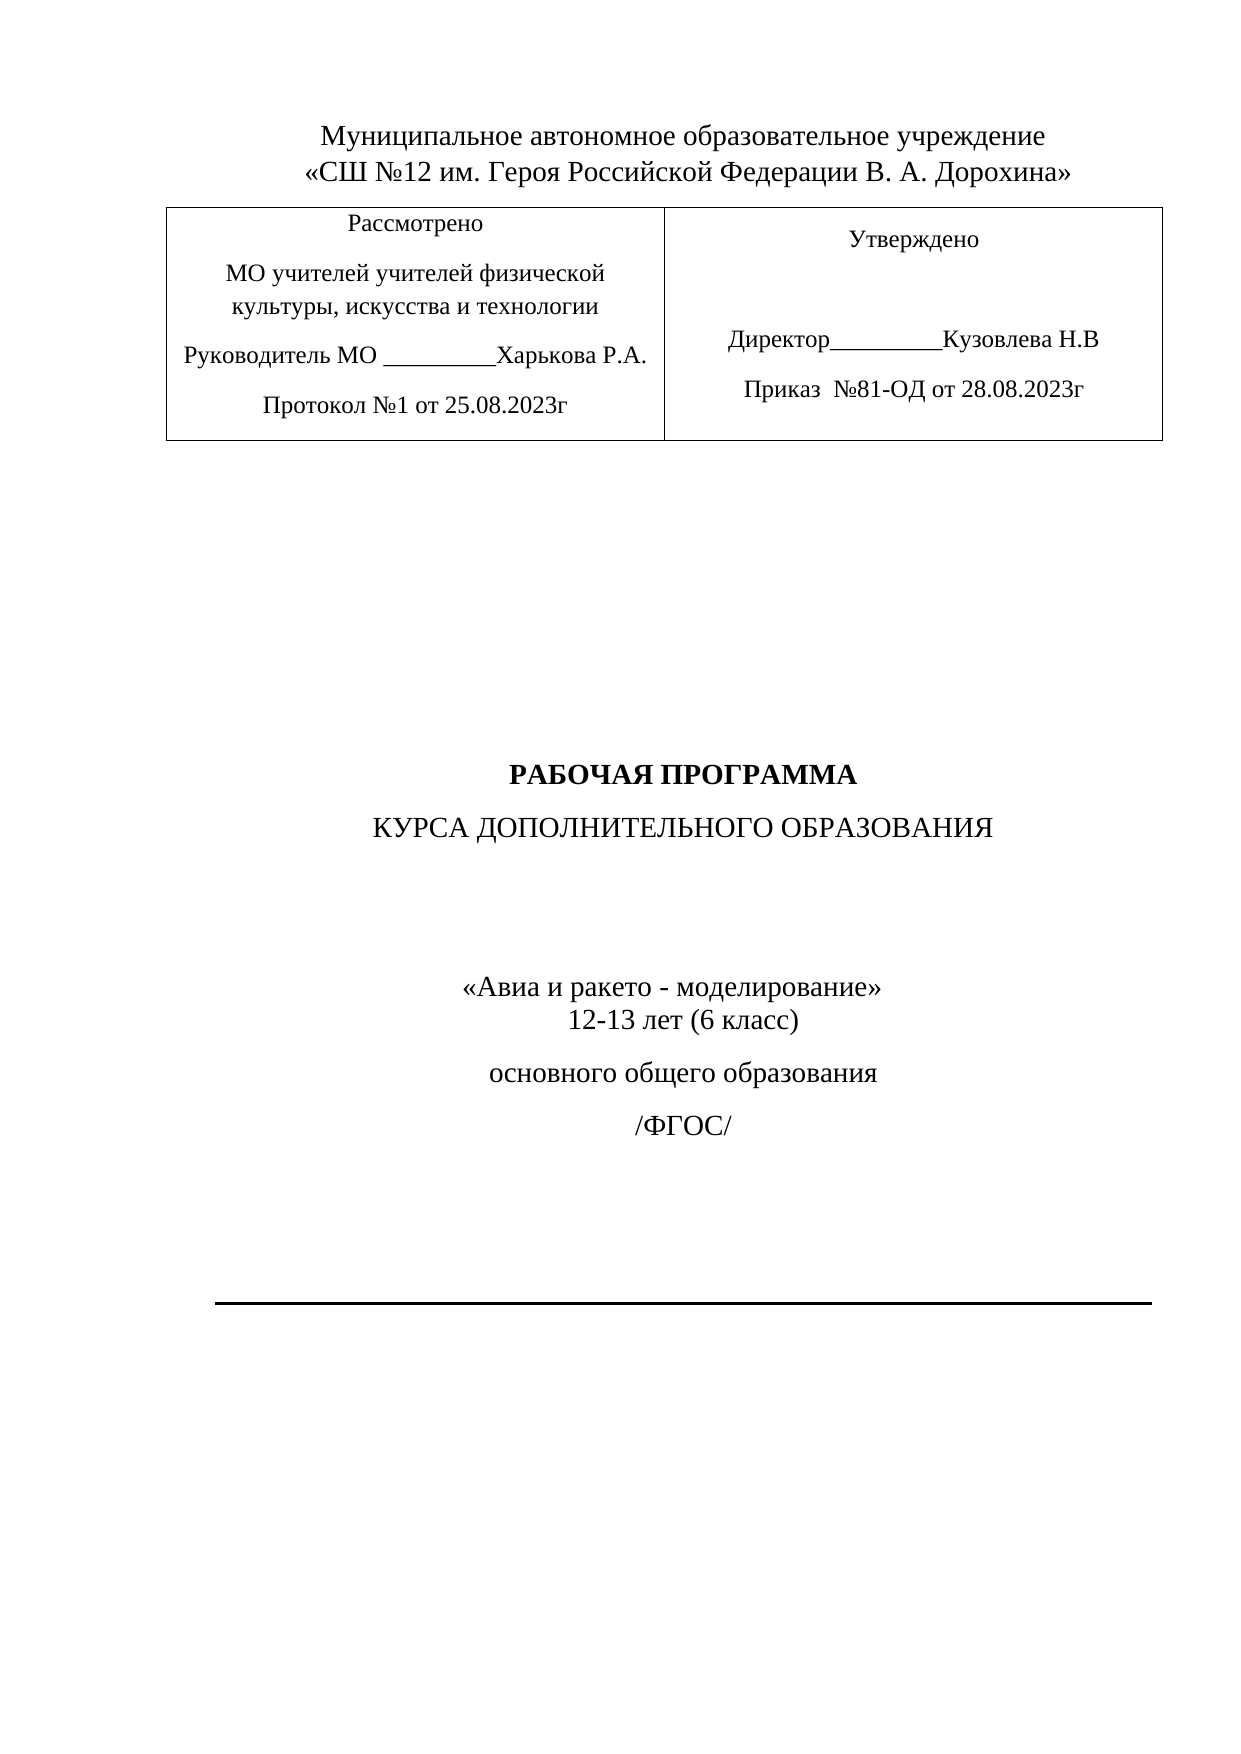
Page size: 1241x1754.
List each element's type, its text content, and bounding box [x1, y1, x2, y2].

text «СШ №12 им. Героя Российской Федерации В. А. Дорохина» [177, 154, 1152, 188]
table_header Рассмотрено МО учителей учителей физической культуры, искусства и технологии Руководитель МО _________Харькова Р.А. Протокол №1 от 25.08.2023г [167, 208, 664, 439]
text /ФГОС/ [215, 1108, 1152, 1141]
table_header Утверждено Директор_________Кузовлева Н.В Приказ №81-ОД от 28.08.2023г [665, 208, 1162, 439]
text 12-13 лет (6 класс) [215, 1002, 1152, 1036]
text Муниципальное автономное образовательное учреждение [214, 118, 1152, 152]
text основного общего образования [215, 1055, 1152, 1088]
text КУРСА ДОПОЛНИТЕЛЬНОГО ОБРАЗОВАНИЯ [215, 810, 1152, 844]
text «Авиа и ракето - моделирование» [192, 969, 1152, 1002]
text РАБОЧАЯ ПРОГРАММА [215, 757, 1152, 791]
